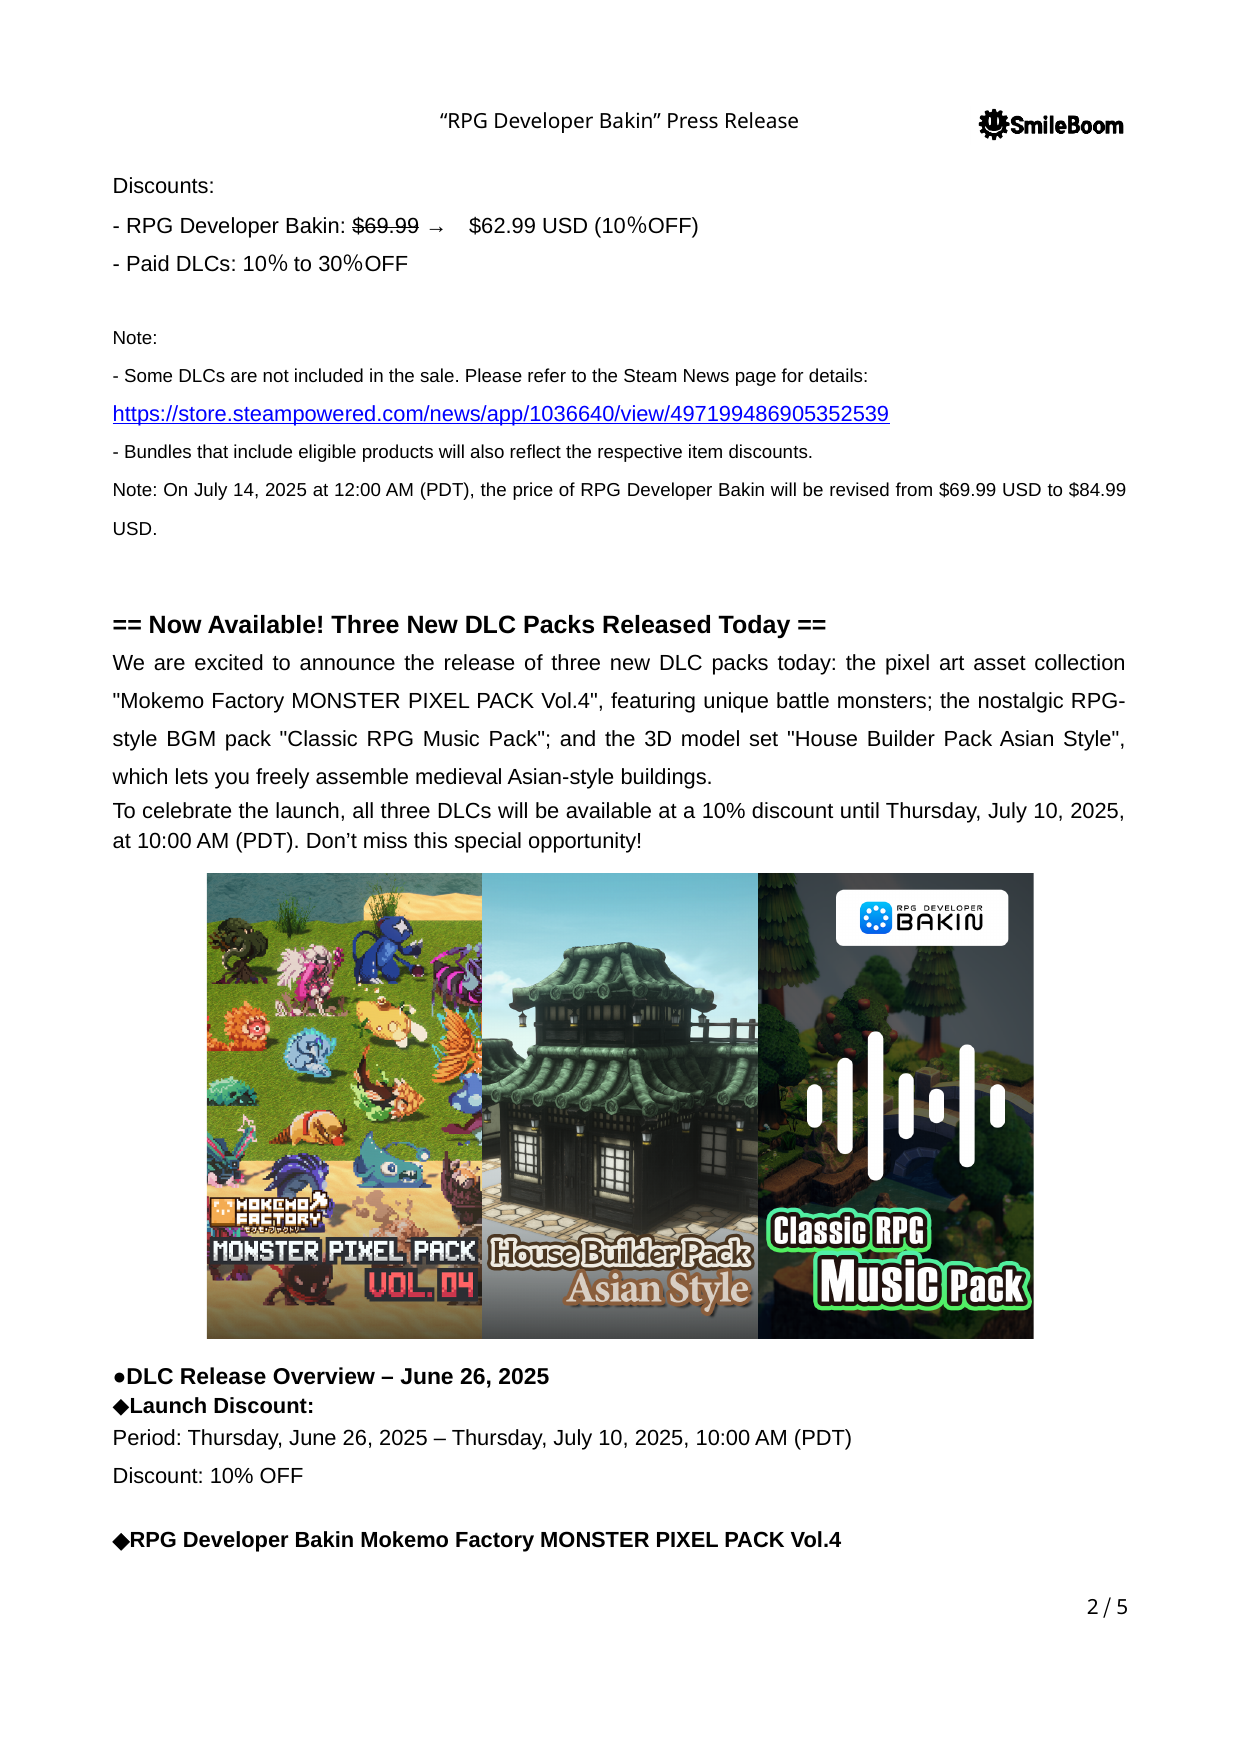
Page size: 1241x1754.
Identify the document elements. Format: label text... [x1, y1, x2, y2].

text ◆Launch Discount: [112, 1390, 1128, 1419]
picture [206, 873, 1034, 1339]
text Discounts: [112, 167, 1128, 205]
text == Now Available! Three New DLC Packs Released Today == [112, 605, 1128, 643]
text Note: On July 14, 2025 at 12:00 AM (PDT), the price of RPG Developer Bakin will be revised from $69.99 USD to $84.99 USD. [112, 471, 1128, 547]
text Period: Thursday, June 26, 2025 – Thursday, July 10, 2025, 10:00 AM (PDT) [112, 1419, 1128, 1457]
text - Paid DLCs: 10％ to 30％OFF [112, 243, 1128, 281]
text Discount: 10% OFF [112, 1457, 1128, 1495]
text Note: [112, 319, 1128, 357]
text ◆RPG Developer Bakin Mokemo Factory MONSTER PIXEL PACK Vol.4 [112, 1524, 1128, 1553]
text - Bundles that include eligible products will also reflect the respective item discounts. [112, 433, 1128, 471]
text - Some DLCs are not included in the sale. Please refer to the Steam News page for details: https://store.steampowered.com/news/app/1036640/view/497199486905352539 [112, 357, 1128, 433]
text We are excited to announce the release of three new DLC packs today: the pixel art asset collection "Mokemo Factory MONSTER PIXEL PACK Vol.4", featuring unique battle monsters; the nostalgic RPG-style BGM pack "Classic RPG Music Pack"; and the 3D model set "House Builder Pack Asian Style", which lets you freely assemble medieval Asian-style buildings. [112, 643, 1128, 796]
text - RPG Developer Bakin: $69.99 → $62.99 USD (10％OFF) [112, 205, 1128, 243]
text ●DLC Release Overview – June 26, 2025 [112, 1363, 1128, 1390]
text To celebrate the launch, all three DLCs will be available at a 10% discount until Thursday, July 10, 2025, at 10:00 AM (PDT). Don’t miss this special opportunity! [112, 796, 1128, 854]
picture [970, 106, 1128, 145]
